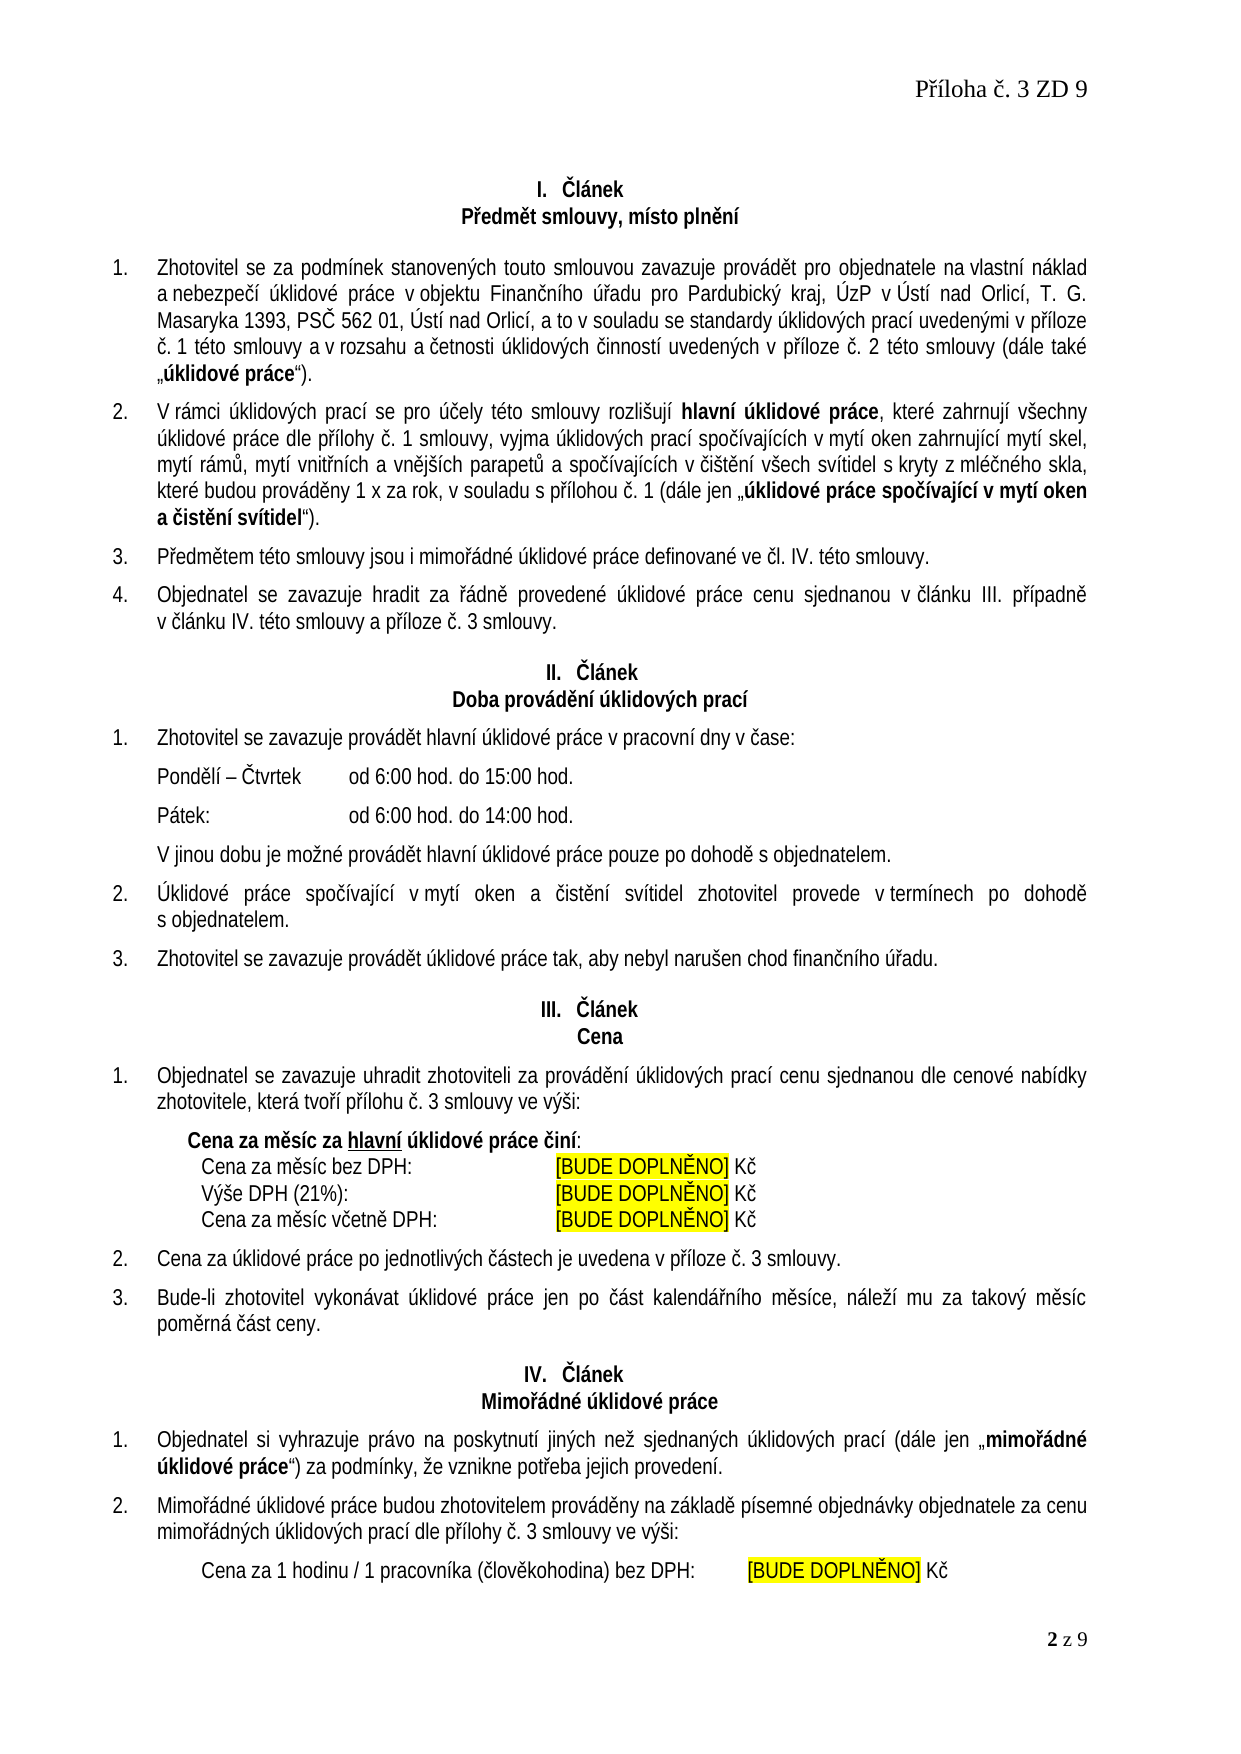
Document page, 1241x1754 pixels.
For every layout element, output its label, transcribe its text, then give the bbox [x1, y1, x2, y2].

list Zhotovitel se za podmínek stanovených touto smlouvou zavazuje provádět pro objednatele na vlastní náklad a nebezpečí úklidové práce v objektu Finančního úřadu pro Pardubický kraj, ÚzP v Ústí nad Orlicí, T. G. Masaryka 1393, PSČ 562 01, Ústí nad Orlicí, a to v souladu se standardy úklidových prací uvedenými v příloze č. 1 této smlouvy a v rozsahu a četnosti úklidových činností uvedených v příloze č. 2 této smlouvy (dále také „úklidové práce“). [112, 254, 1087, 386]
list Bude-li zhotovitel vykonávat úklidové práce jen po část kalendářního měsíce, náleží mu za takový měsíc poměrná část ceny. [112, 1283, 1087, 1336]
list Cena za úklidové práce po jednotlivých částech je uvedena v příloze č. 3 smlouvy. [112, 1245, 1087, 1271]
text Cena za měsíc včetně DPH: [BUDE DOPLNĚNO] Kč [729, 1206, 1087, 1232]
text Cena za měsíc bez DPH: [BUDE DOPLNĚNO] Kč [187, 1153, 556, 1179]
list Objednatel se zavazuje uhradit zhotoviteli za provádění úklidových prací cenu sjednanou dle cenové nabídky zhotovitele, která tvoří přílohu č. 3 smlouvy ve výši: [112, 1062, 1087, 1114]
text Mimořádné úklidové práce [112, 1388, 1087, 1414]
list Úklidové práce spočívající v mytí oken a čistění svítidel zhotovitel provede v termínech po dohodě s objednatelem. [112, 880, 1087, 932]
list V rámci úklidových prací se pro účely této smlouvy rozlišují hlavní úklidové práce, které zahrnují všechny úklidové práce dle přílohy č. 1 smlouvy, vyjma úklidových prací spočívajících v mytí oken zahrnující mytí skel, mytí rámů, mytí vnitřních a vnějších parapetů a spočívajících v čištění všech svítidel s kryty z mléčného skla, které budou prováděny 1 x za rok, v souladu s přílohou č. 1 (dále jen „úklidové práce spočívající v mytí oken a čistění svítidel“). [112, 398, 1087, 530]
text V jinou dobu je možné provádět hlavní úklidové práce pouze po dohodě s objednatelem. [157, 841, 1087, 867]
text Pátek: od 6:00 hod. do 14:00 hod. [157, 802, 1087, 828]
text Cena [112, 1023, 1087, 1049]
text Předmět smlouvy, místo plnění [112, 203, 1087, 229]
list Článek [112, 659, 1087, 686]
list Objednatel se zavazuje hradit za řádně provedené úklidové práce cenu sjednanou v článku III. případně v článku IV. této smlouvy a příloze č. 3 smlouvy. [112, 581, 1087, 634]
text Cena za měsíc bez DPH: [BUDE DOPLNĚNO] Kč [729, 1153, 1087, 1179]
list Předmětem této smlouvy jsou i mimořádné úklidové práce definované ve čl. IV. této smlouvy. [112, 543, 1087, 569]
text Cena za měsíc za hlavní úklidové práce činí: [187, 1127, 1087, 1153]
list Objednatel si vyhrazuje právo na poskytnutí jiných než sjednaných úklidových prací (dále jen „mimořádné úklidové práce“) za podmínky, že vznikne potřeba jejich provedení. [112, 1426, 1087, 1479]
list Článek [112, 176, 1058, 203]
text Cena za měsíc včetně DPH: [BUDE DOPLNĚNO] Kč [187, 1206, 556, 1232]
list Mimořádné úklidové práce budou zhotovitelem prováděny na základě písemné objednávky objednatele za cenu mimořádných úklidových prací dle přílohy č. 3 smlouvy ve výši: [112, 1492, 1087, 1544]
list Článek [112, 1361, 1058, 1388]
text Pondělí – Čtvrtek od 6:00 hod. do 15:00 hod. [157, 763, 1087, 789]
text Cena za 1 hodinu / 1 pracovníka (člověkohodina) bez DPH: [BUDE DOPLNĚNO] Kč [157, 1557, 748, 1583]
text Doba provádění úklidových prací [112, 686, 1087, 712]
text Výše DPH (21%): [BUDE DOPLNĚNO] Kč [187, 1179, 1087, 1206]
list Zhotovitel se zavazuje provádět úklidové práce tak, aby nebyl narušen chod finančního úřadu. [112, 945, 1087, 971]
list Zhotovitel se zavazuje provádět hlavní úklidové práce v pracovní dny v čase: [112, 724, 1087, 751]
list Článek [112, 996, 1087, 1023]
